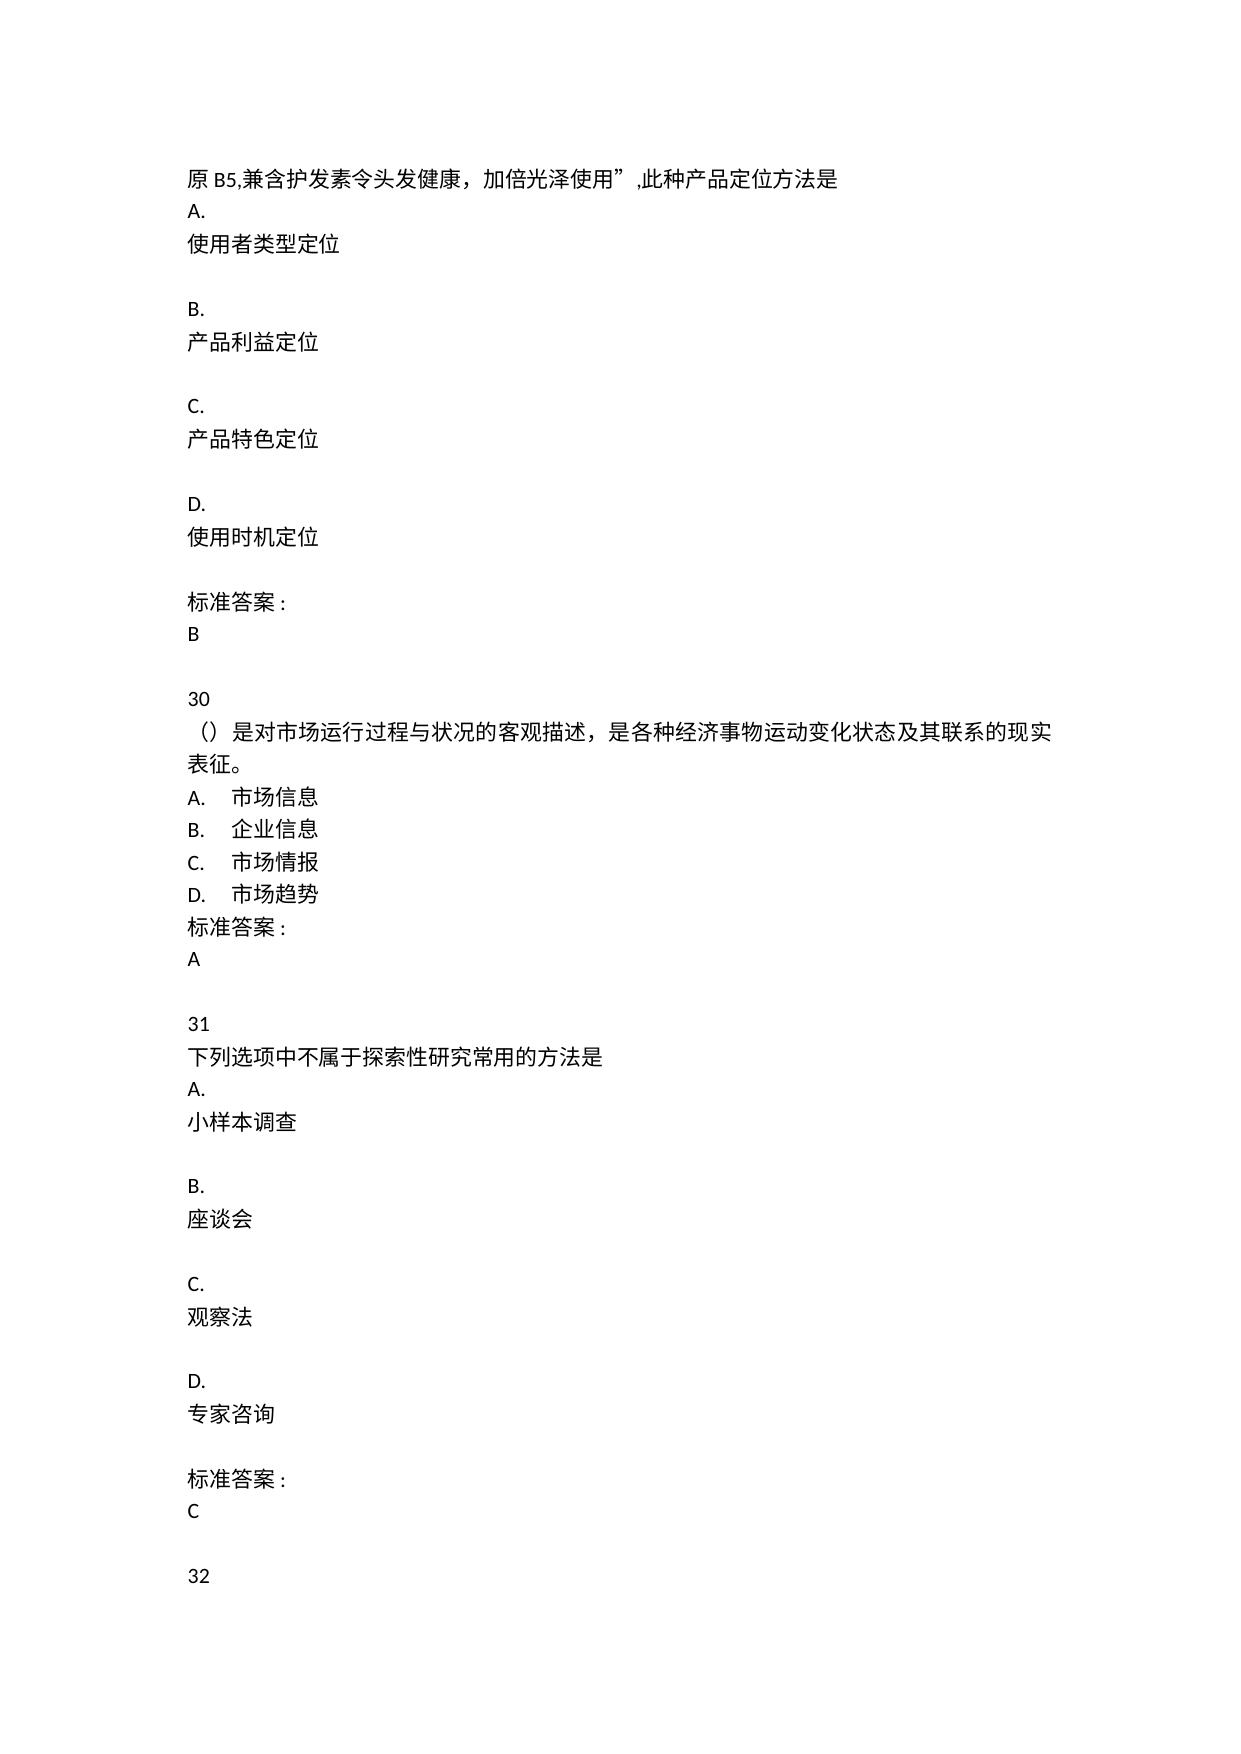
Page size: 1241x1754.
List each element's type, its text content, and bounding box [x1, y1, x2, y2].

text 使用时机定位 [187, 519, 1053, 552]
text 产品利益定位 [187, 324, 1053, 357]
text A [187, 942, 1053, 974]
text 标准答案 : [187, 909, 1053, 942]
text 使用者类型定位 [187, 227, 1053, 259]
text C. [187, 1267, 1053, 1299]
text B. 企业信息 [187, 812, 1053, 844]
text 产品特色定位 [187, 422, 1053, 454]
text 32 [187, 1559, 1053, 1592]
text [187, 162, 1053, 194]
text A. [187, 194, 1053, 227]
text C. [187, 389, 1053, 422]
text 专家咨询 [187, 1397, 1053, 1429]
text A. 市场信息 [187, 779, 1053, 812]
text B. [187, 292, 1053, 324]
text D. [187, 1364, 1053, 1397]
text 下列选项中不属于探索性研究常用的方法是 [187, 1039, 1053, 1072]
text D. [187, 487, 1053, 519]
text 标准答案 : [187, 1462, 1053, 1494]
text A. [187, 1072, 1053, 1104]
text C [187, 1494, 1053, 1527]
text （）是对市场运行过程与状况的客观描述，是各种经济事物运动变化状态及其联系的现实表征。 [187, 714, 1053, 779]
text B. [187, 1169, 1053, 1202]
text D. 市场趋势 [187, 877, 1053, 909]
text 标准答案 : [187, 584, 1053, 617]
text B [187, 617, 1053, 649]
text 观察法 [187, 1299, 1053, 1332]
text 31 [187, 1007, 1053, 1039]
text 小样本调查 [187, 1104, 1053, 1137]
text 30 [187, 682, 1053, 714]
text C. 市场情报 [187, 844, 1053, 877]
text 座谈会 [187, 1202, 1053, 1234]
